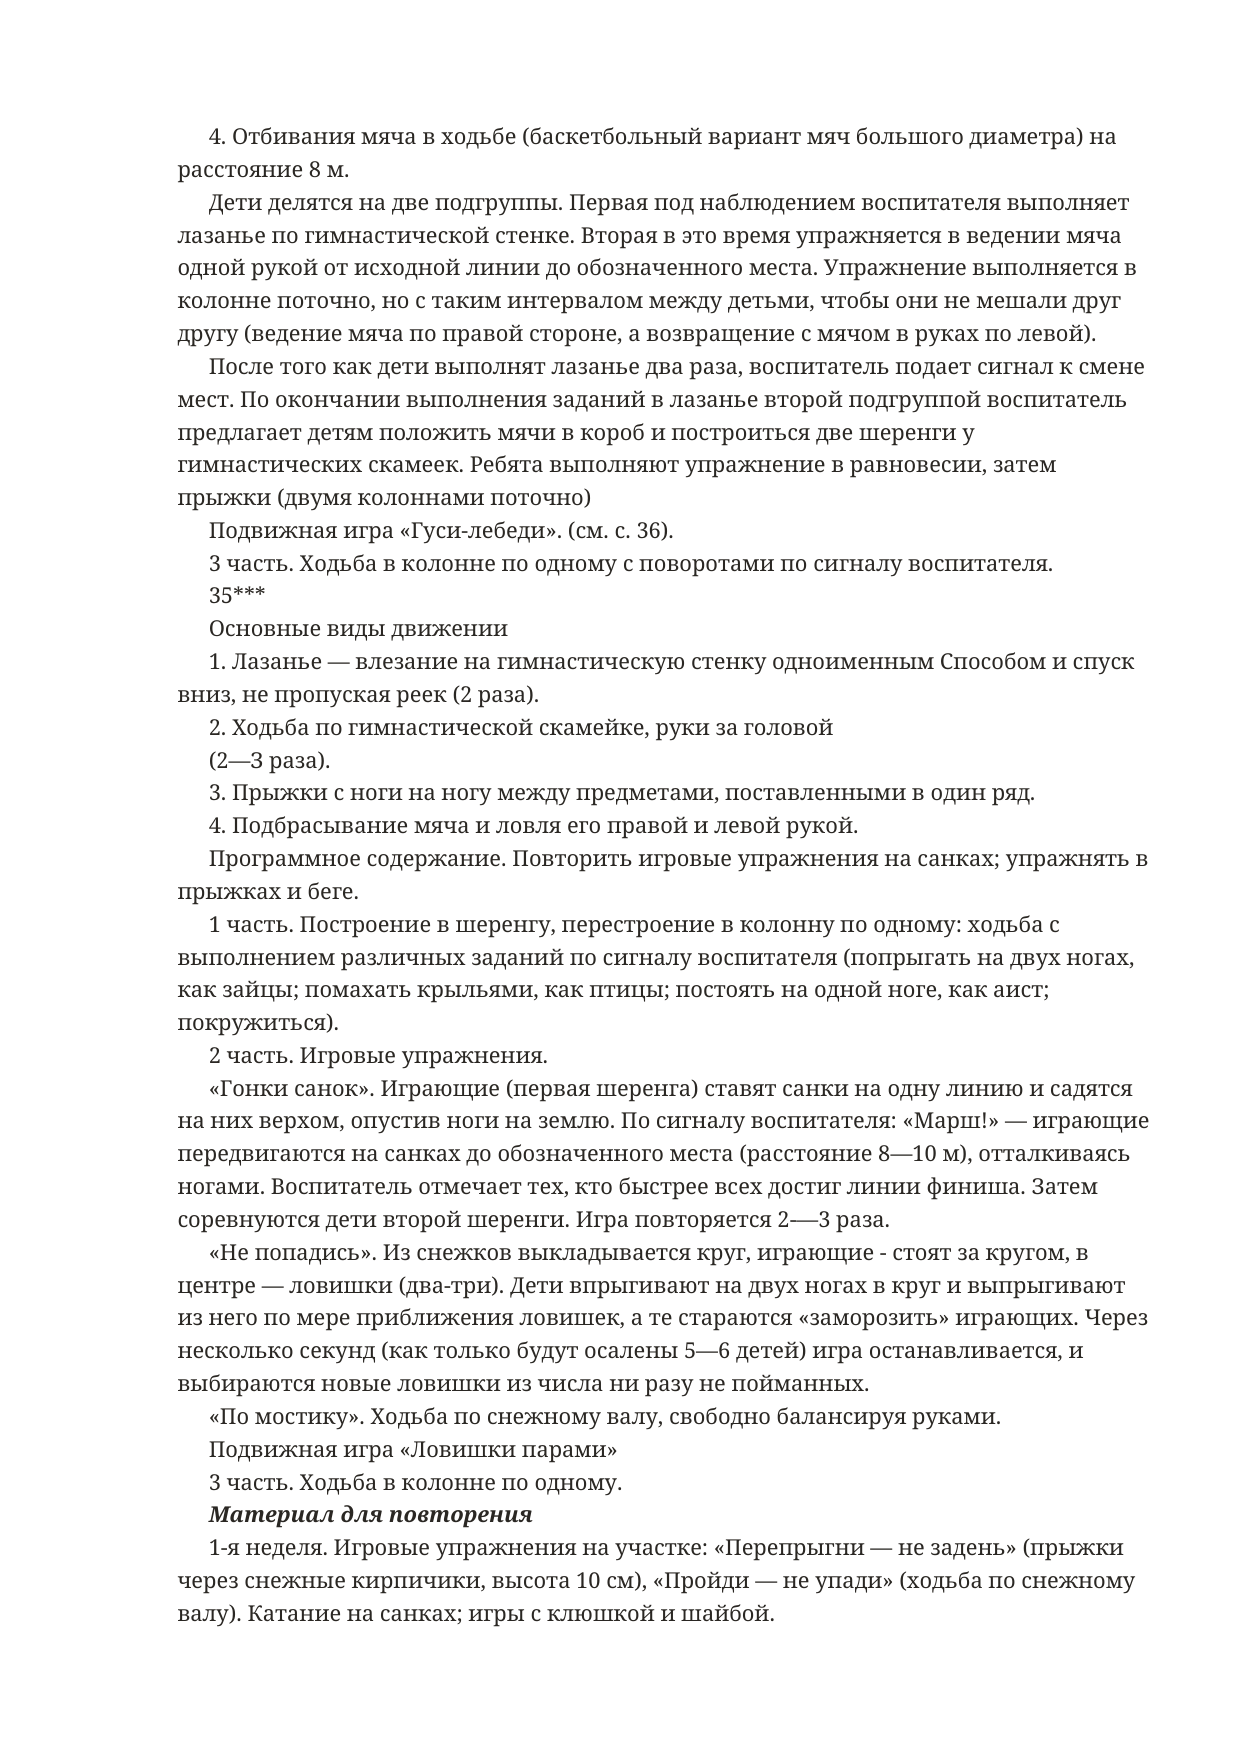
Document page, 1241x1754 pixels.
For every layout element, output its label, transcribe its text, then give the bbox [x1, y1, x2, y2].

text 1 часть. Построение в шеренгу, перестроение в колонну по одному: ходьба с выполнением различных заданий по сигналу воспитателя (попрыгать на двух ногах, как зайцы; помахать крыльями, как птицы; постоять на одной ноге, как аист; покружиться). [177, 906, 1152, 1037]
text «Не попадись». Из снежков выкладывается круг, играющие - стоят за кругом, в центре — ловишки (два-три). Дети впрыгивают на двух ногах в круг и выпрыгивают из него по мере приближения ловишек, а те стараются «заморозить» играющих. Через несколько секунд (как только будут осалены 5—6 детей) игра останавливается, и выбираются новые ловишки из числа ни разу не пойманных. [177, 1234, 1152, 1398]
text «Гонки санок». Играющие (первая шеренга) ставят санки на одну линию и садятся на них верхом, опустив ноги на землю. По сигналу воспитателя: «Марш!» — играющие передвигаются на санках до обозначенного места (расстояние 8—10 м), отталкиваясь ногами. Воспитатель отмечает тех, кто быстрее всех достиг линии финиша. Затем соревнуются дети второй шеренги. Игра повторяется 2-—3 раза. [177, 1070, 1152, 1234]
text После того как дети выполнят лазанье два раза, воспитатель подает сигнал к смене мест. По окончании выполнения заданий в лазанье второй подгруппой воспитатель предлагает детям положить мячи в короб и построиться две шеренги у гимнастических скамеек. Ребята выполняют упражнение в равновесии, затем прыжки (двумя колоннами поточно) [177, 348, 1152, 512]
text (2—З раза). [177, 742, 1152, 774]
text Дети делятся на две подгруппы. Первая под наблюдением воспитателя выполняет лазанье по гимнастической стенке. Вторая в это время упражняется в ведении мяча одной рукой от исходной линии до обозначенного места. Упражнение выполняется в колонне поточно, но с таким интервалом между детьми, чтобы они не мешали друг другу (ведение мяча по правой стороне, а возвращение с мячом в руках по левой). [177, 184, 1152, 348]
text Программное содержание. Повторить игровые упражнения на санках; упражнять в прыжках и беге. [177, 840, 1152, 906]
text 1. Лазанье — влезание на гимнастическую стенку одноименным Способом и спуск вниз, не пропуская реек (2 раза). [177, 643, 1152, 709]
text Подвижная игра «Ловишки парами» [177, 1431, 1152, 1463]
text Основные виды движении [177, 610, 1152, 643]
text Подвижная игра «Гуси-лебеди». (см. с. 36). [177, 512, 1152, 545]
text 3 часть. Ходьба в колонне по одному с поворотами по сигналу воспитателя. [177, 545, 1152, 577]
text 2. Ходьба по гимнастической скамейке, руки за головой [177, 709, 1152, 742]
text 3. Прыжки с ноги на ногу между предметами, поставленными в один ряд. [177, 774, 1152, 807]
text Материал для повторения [177, 1496, 1152, 1529]
text 2 часть. Игровые упражнения. [177, 1037, 1152, 1070]
text 4. Отбивания мяча в ходьбе (баскетбольный вариант мяч большого диаметра) на расстояние 8 м. [177, 118, 1152, 184]
text 35*** [177, 577, 1152, 610]
text 1-я неделя. Игровые упражнения на участке: «Перепрыгни — не задень» (прыжки через снежные кирпичики, высота 10 см), «Пройди — не упади» (ходьба по снежному валу). Катание на санках; игры с клюшкой и шайбой. [177, 1529, 1152, 1627]
text 4. Подбрасывание мяча и ловля его правой и левой рукой. [177, 807, 1152, 840]
text 3 часть. Ходьба в колонне по одному. [177, 1463, 1152, 1496]
text «По мостику». Ходьба по снежному валу, свободно балансируя руками. [177, 1398, 1152, 1431]
